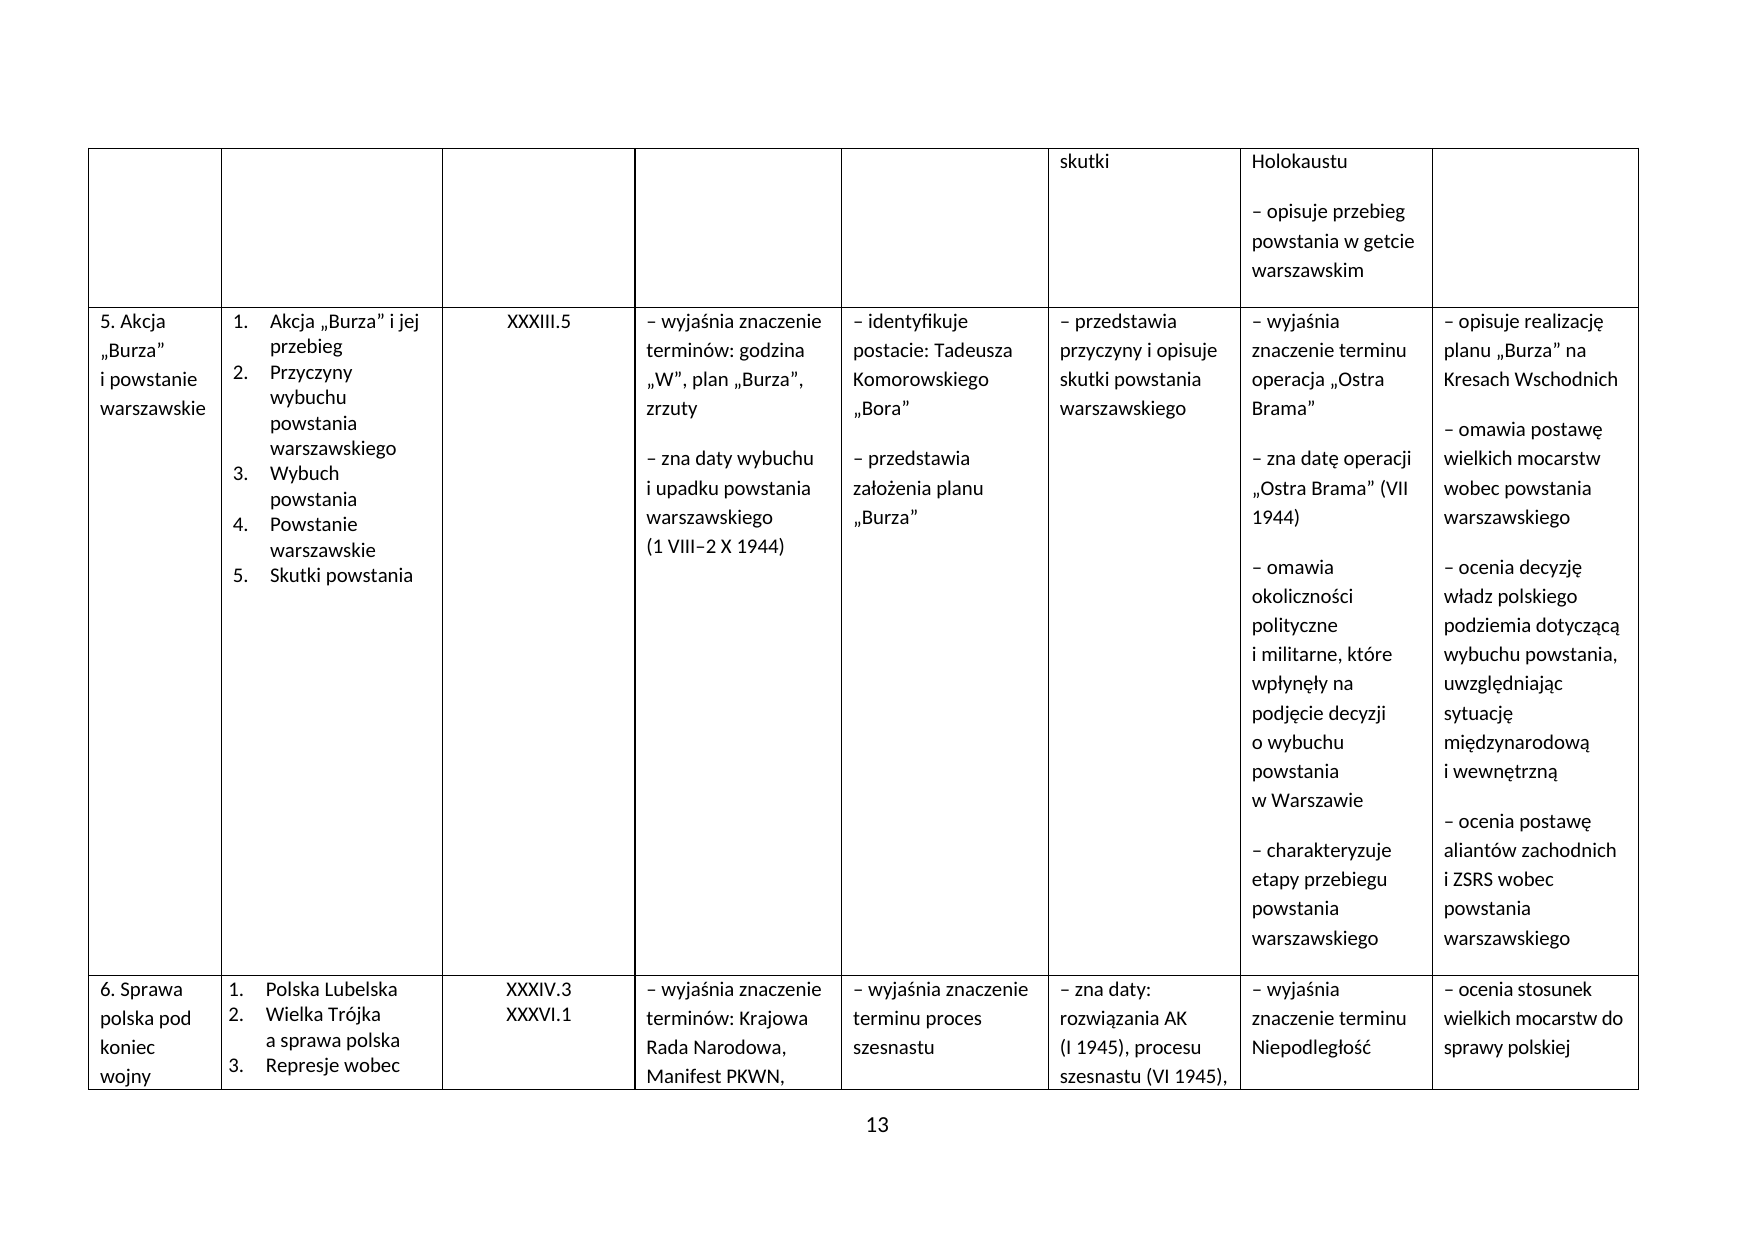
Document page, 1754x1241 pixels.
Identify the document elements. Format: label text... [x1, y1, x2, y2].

table_cell 5. Akcja „Burza” i powstanie warszawskie [89, 308, 221, 975]
table_cell – wyjaśnia znaczenie terminów: godzina „W”, plan „Burza”, zrzuty – zna daty wybuchu i upadku powstania warszawskiego (1 VIII–2 X 1944) [636, 308, 841, 975]
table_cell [89, 149, 221, 307]
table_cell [636, 976, 841, 1089]
table_cell – opisuje realizację planu „Burza” na Kresach Wschodnich – omawia postawę wielkich mocarstw wobec powstania warszawskiego – ocenia decyzję władz polskiego podziemia dotyczącą wybuchu powstania, uwzględniając sytuację międzynarodową i wewnętrzną – ocenia postawę aliantów zachodnich i ZSRS wobec powstania warszawskiego [1433, 308, 1638, 975]
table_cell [222, 976, 442, 1089]
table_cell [1433, 976, 1638, 1089]
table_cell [636, 149, 841, 307]
table_cell Akcja „Burza” i jej przebieg Przyczyny wybuchu powstania warszawskiego Wybuch powstania Powstanie warszawskie Skutki powstania [222, 308, 442, 975]
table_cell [1241, 976, 1432, 1089]
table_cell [1049, 149, 1240, 307]
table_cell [1049, 976, 1240, 1089]
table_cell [1433, 149, 1638, 307]
table_cell – wyjaśnia znaczenie terminu operacja „Ostra Brama” – zna datę operacji „Ostra Brama” (VII 1944) – omawia okoliczności polityczne i militarne, które wpłynęły na podjęcie decyzji o wybuchu powstania w Warszawie – charakteryzuje etapy przebiegu powstania warszawskiego [1241, 308, 1432, 975]
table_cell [222, 149, 442, 307]
table_cell XXXIV.3 XXXVI.1 [443, 976, 634, 1089]
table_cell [842, 976, 1048, 1089]
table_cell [443, 149, 634, 307]
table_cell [1241, 149, 1432, 307]
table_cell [842, 149, 1048, 307]
table_cell – identyfikuje postacie: Tadeusza Komorowskiego „Bora” – przedstawia założenia planu „Burza” [842, 308, 1048, 975]
table_cell – przedstawia przyczyny i opisuje skutki powstania warszawskiego [1049, 308, 1240, 975]
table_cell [89, 976, 221, 1089]
table_cell XXXIII.5 [443, 308, 634, 975]
